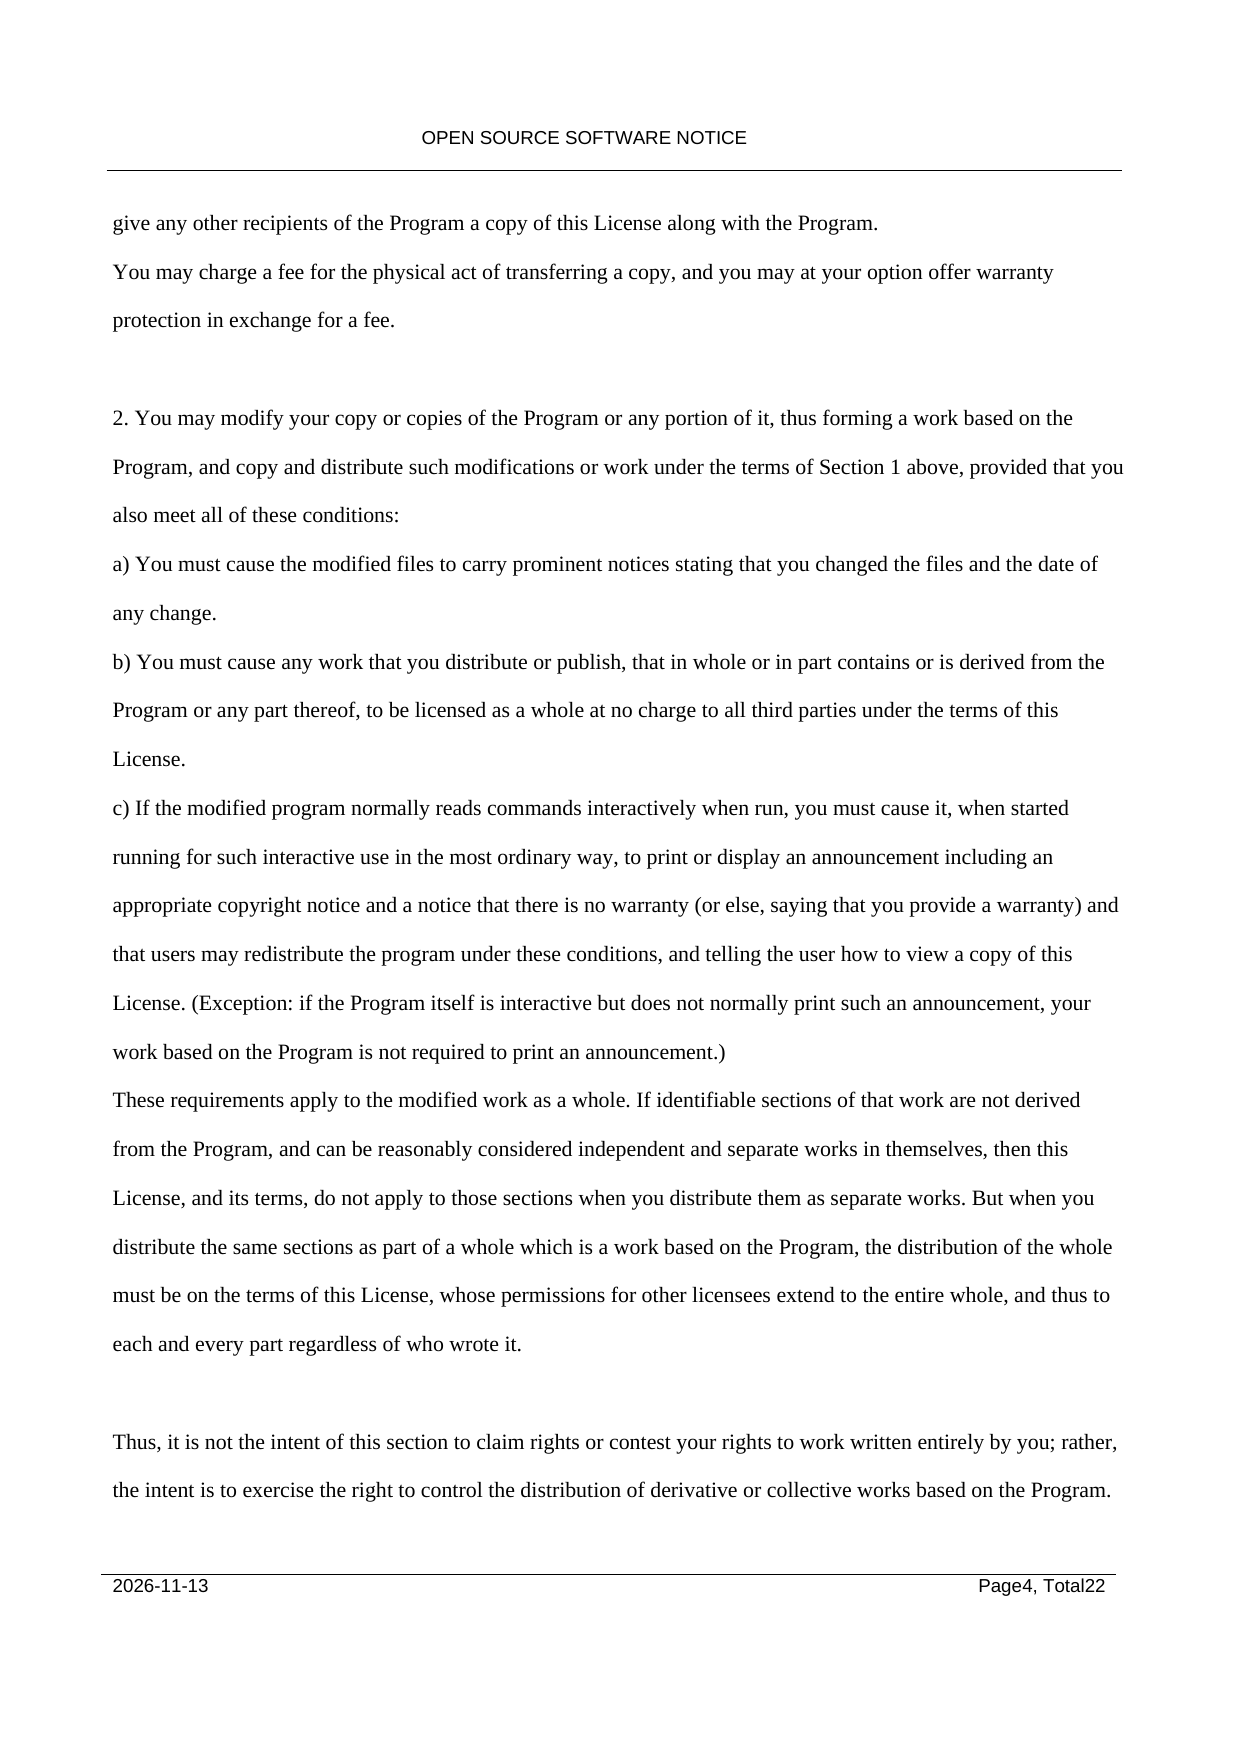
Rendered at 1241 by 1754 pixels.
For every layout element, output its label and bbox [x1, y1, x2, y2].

text [112, 206, 1128, 1506]
